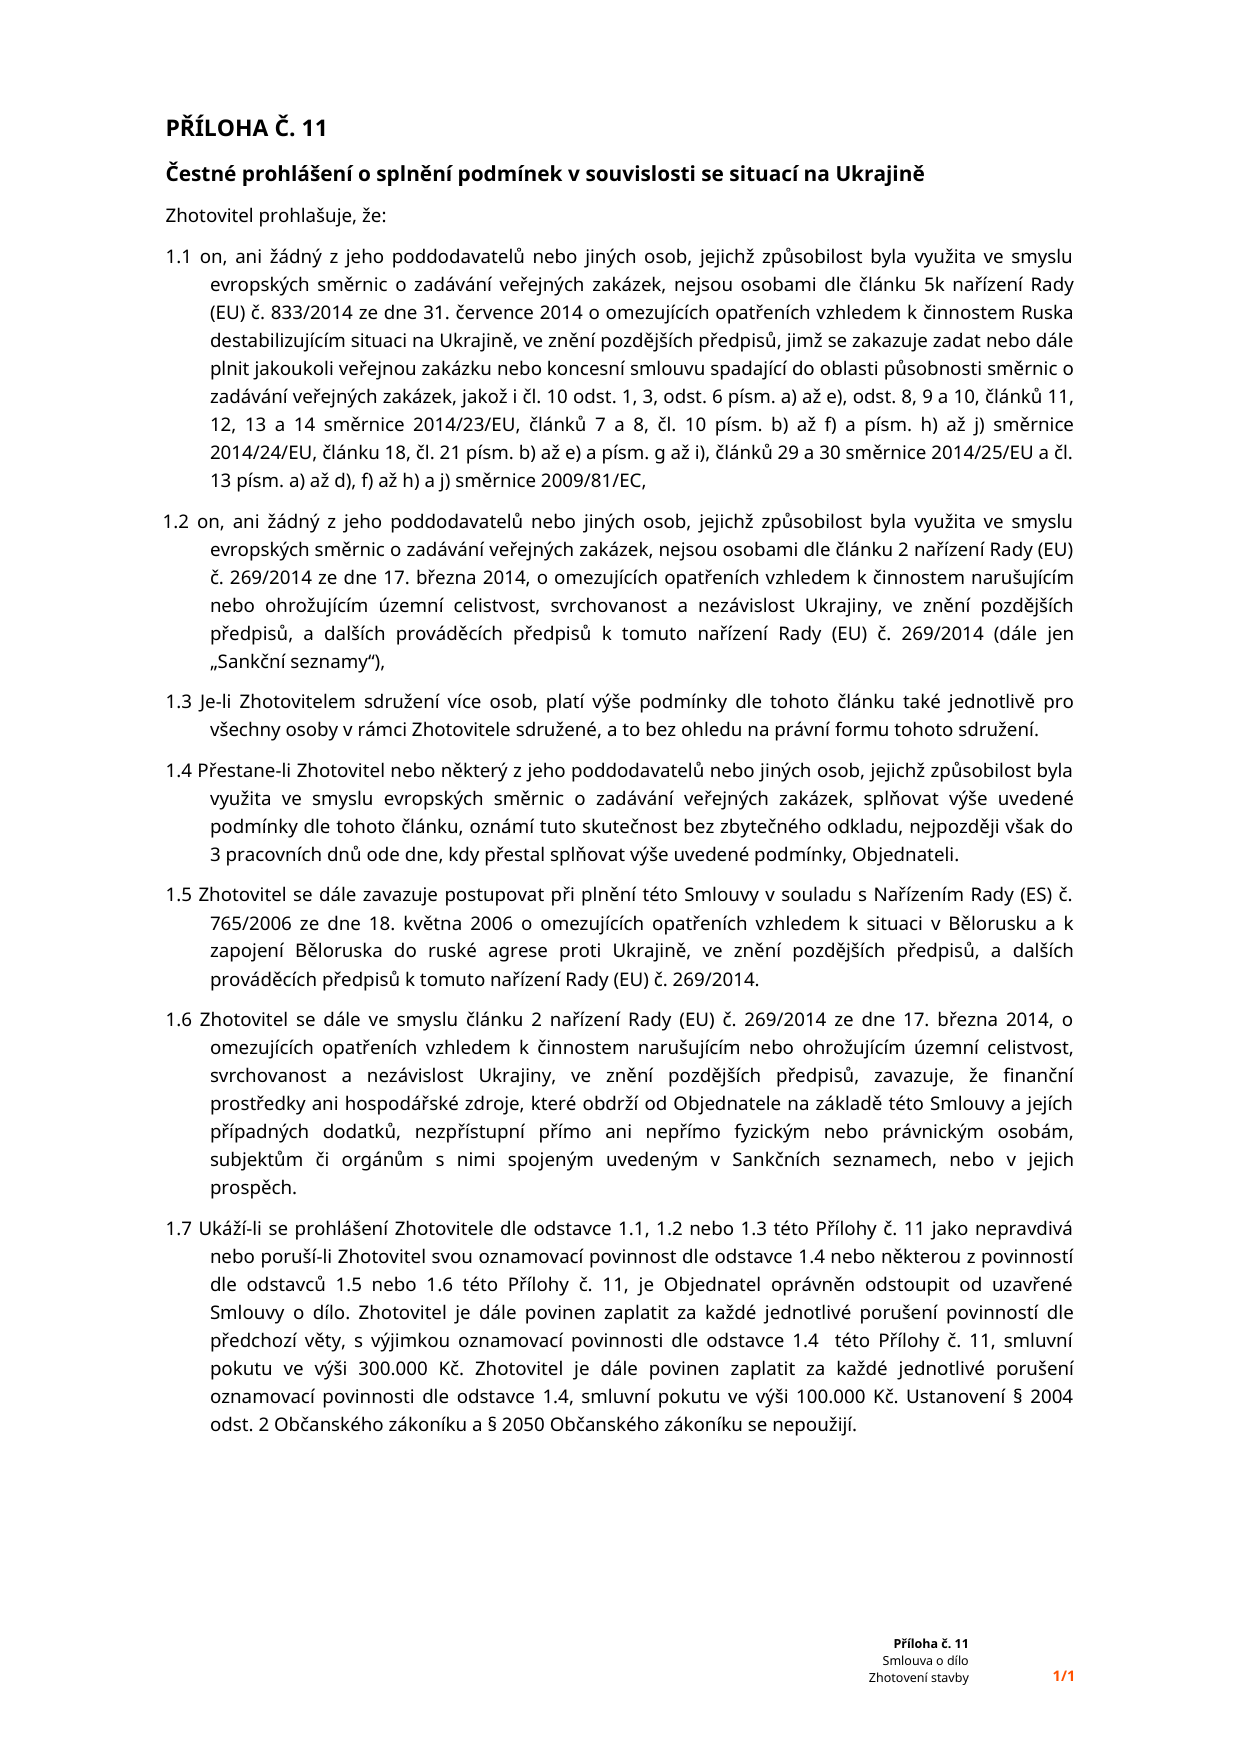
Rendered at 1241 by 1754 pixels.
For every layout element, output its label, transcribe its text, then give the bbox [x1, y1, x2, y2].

list 1.2 on, ani žádný z jeho poddodavatelů nebo jiných osob, jejichž způsobilost byla využita ve smyslu evropských směrnic o zadávání veřejných zakázek, nejsou osobami dle článku 2 nařízení Rady (EU) č. 269/2014 ze dne 17. března 2014, o omezujících opatřeních vzhledem k činnostem narušujícím nebo ohrožujícím územní celistvost, svrchovanost a nezávislost Ukrajiny, ve znění pozdějších předpisů, a dalších prováděcích předpisů k tomuto nařízení Rady (EU) č. 269/2014 (dále jen „Sankční seznamy“), [162, 508, 1075, 674]
list 1.6 Zhotovitel se dále ve smyslu článku 2 nařízení Rady (EU) č. 269/2014 ze dne 17. března 2014, o omezujících opatřeních vzhledem k činnostem narušujícím nebo ohrožujícím územní celistvost, svrchovanost a nezávislost Ukrajiny, ve znění pozdějších předpisů, zavazuje, že finanční prostředky ani hospodářské zdroje, které obdrží od Objednatele na základě této Smlouvy a jejích případných dodatků, nezpřístupní přímo ani nepřímo fyzickým nebo právnickým osobám, subjektům či orgánům s nimi spojeným uvedeným v Sankčních seznamech, nebo v jejich prospěch. [165, 1006, 1075, 1200]
list 1.5 Zhotovitel se dále zavazuje postupovat při plnění této Smlouvy v souladu s Nařízením Rady (ES) č. 765/2006 ze dne 18. května 2006 o omezujících opatřeních vzhledem k situaci v Bělorusku a k zapojení Běloruska do ruské agrese proti Ukrajině, ve znění pozdějších předpisů, a dalších prováděcích předpisů k tomuto nařízení Rady (EU) č. 269/2014. [165, 882, 1075, 991]
list 1.3 Je-li Zhotovitelem sdružení více osob, platí výše podmínky dle tohoto článku také jednotlivě pro všechny osoby v rámci Zhotovitele sdružené, a to bez ohledu na právní formu tohoto sdružení. [165, 689, 1075, 742]
list Zhotovitel prohlašuje, že: [165, 203, 1075, 228]
text Příloha Č. 11 [165, 112, 1075, 143]
text 1.7 Ukáží-li se prohlášení Zhotovitele dle odstavce 1.1, 1.2 nebo 1.3 této Přílohy č. 11 jako nepravdivá nebo poruší-li Zhotovitel svou oznamovací povinnost dle odstavce 1.4 nebo některou z povinností dle odstavců 1.5 nebo 1.6 této Přílohy č. 11, je Objednatel oprávněn odstoupit od uzavřené Smlouvy o dílo. Zhotovitel je dále povinen zaplatit za každé jednotlivé porušení povinností dle předchozí věty, s výjimkou oznamovací povinnosti dle odstavce 1.4 této Přílohy č. 11, smluvní pokutu ve výši 300.000 Kč. Zhotovitel je dále povinen zaplatit za každé jednotlivé porušení oznamovací povinnosti dle odstavce 1.4, smluvní pokutu ve výši 100.000 Kč. Ustanovení § 2004 odst. 2 Občanského zákoníku a § 2050 Občanského zákoníku se nepoužijí. [165, 1215, 1075, 1437]
list 1.4 Přestane-li Zhotovitel nebo některý z jeho poddodavatelů nebo jiných osob, jejichž způsobilost byla využita ve smyslu evropských směrnic o zadávání veřejných zakázek, splňovat výše uvedené podmínky dle tohoto článku, oznámí tuto skutečnost bez zbytečného odkladu, nejpozději však do 3 pracovních dnů ode dne, kdy přestal splňovat výše uvedené podmínky, Objednateli. [165, 757, 1075, 867]
list 1.1 on, ani žádný z jeho poddodavatelů nebo jiných osob, jejichž způsobilost byla využita ve smyslu evropských směrnic o zadávání veřejných zakázek, nejsou osobami dle článku 5k nařízení Rady (EU) č. 833/2014 ze dne 31. července 2014 o omezujících opatřeních vzhledem k činnostem Ruska destabilizujícím situaci na Ukrajině, ve znění pozdějších předpisů, jimž se zakazuje zadat nebo dále plnit jakoukoli veřejnou zakázku nebo koncesní smlouvu spadající do oblasti působnosti směrnic o zadávání veřejných zakázek, jakož i čl. 10 odst. 1, 3, odst. 6 písm. a) až e), odst. 8, 9 a 10, článků 11, 12, 13 a 14 směrnice 2014/23/EU, článků 7 a 8, čl. 10 písm. b) až f) a písm. h) až j) směrnice 2014/24/EU, článku 18, čl. 21 písm. b) až e) a písm. g až i), článků 29 a 30 směrnice 2014/25/EU a čl. 13 písm. a) až d), f) až h) a j) směrnice 2009/81/EC, [165, 243, 1075, 493]
text Čestné prohlášení o splnění podmínek v souvislosti se situací na Ukrajině [165, 159, 1075, 187]
